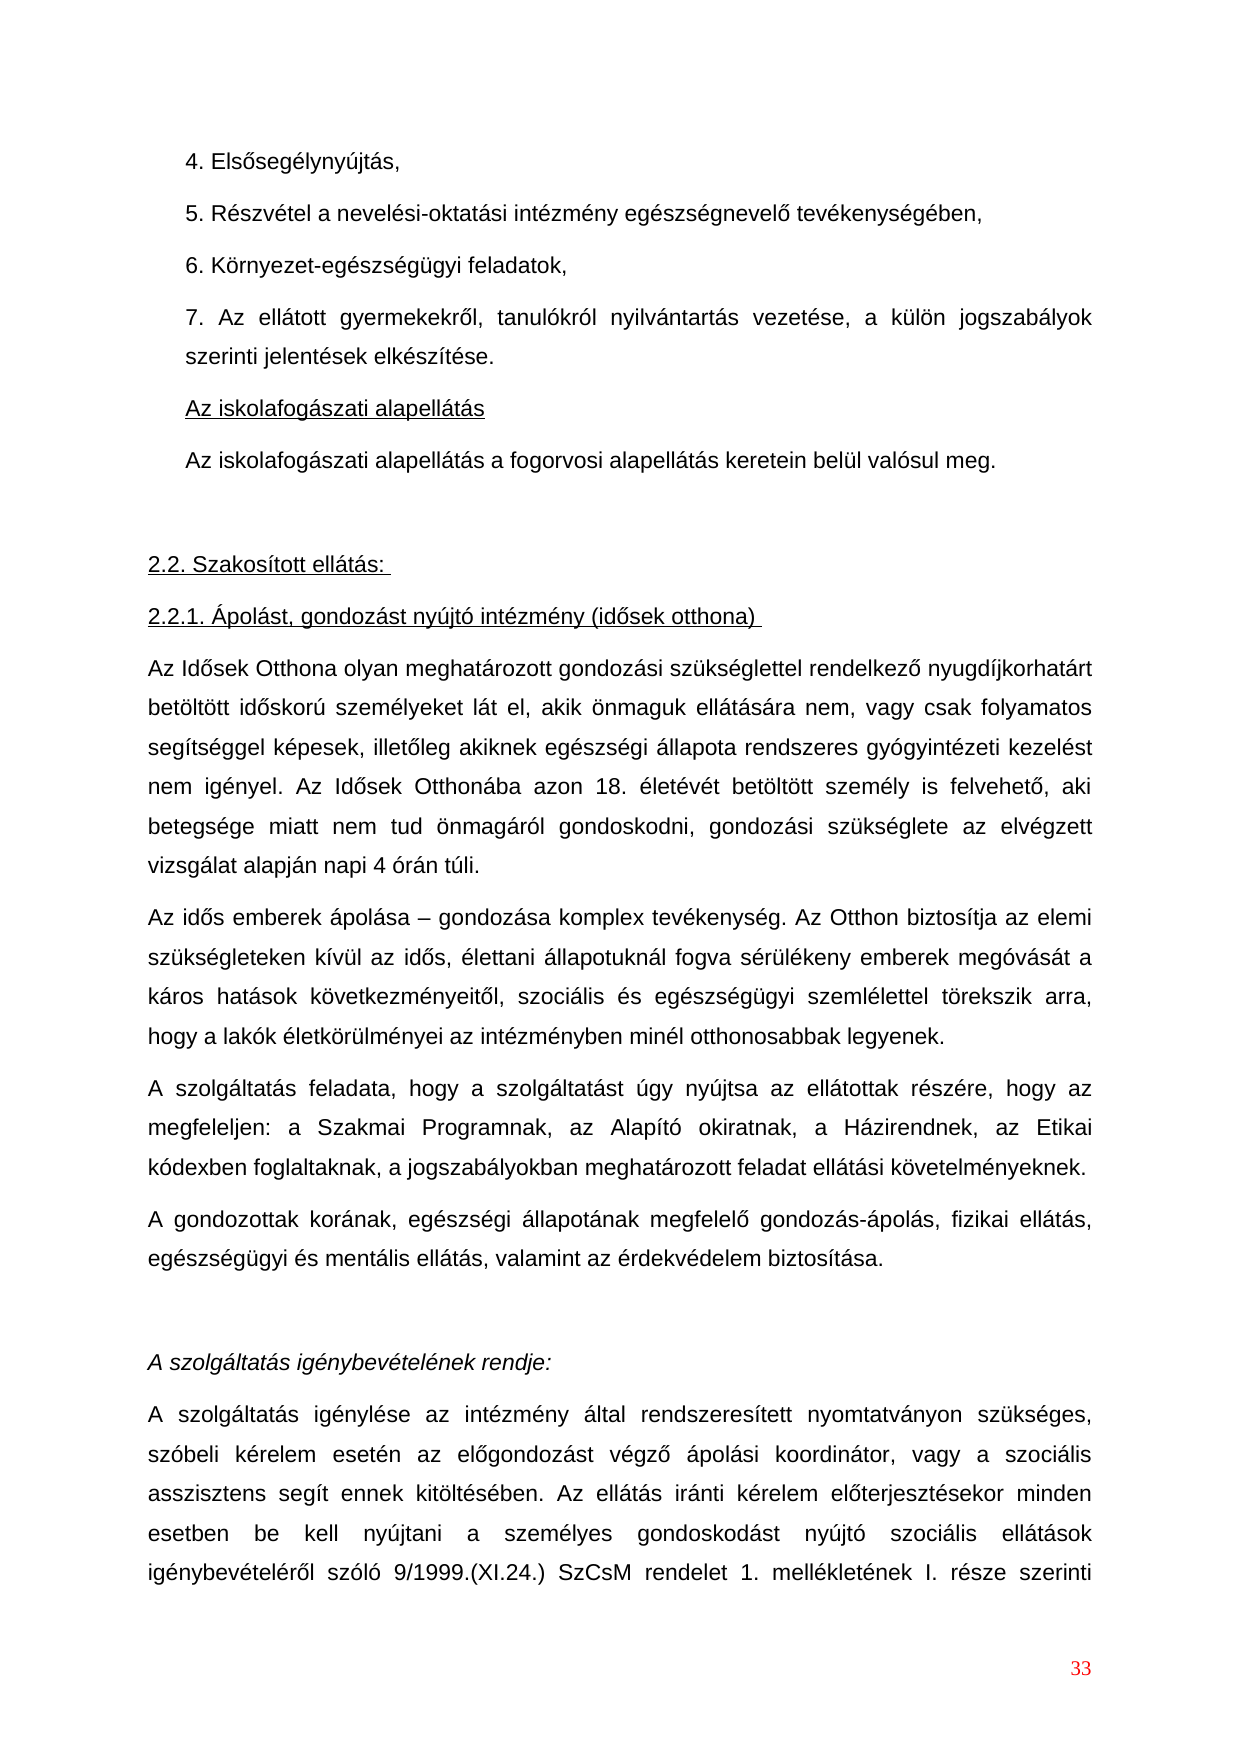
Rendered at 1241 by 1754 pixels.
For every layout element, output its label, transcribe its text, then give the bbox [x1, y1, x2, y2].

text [148, 1401, 1093, 1585]
text A szolgáltatás feladata, hogy a szolgáltatást úgy nyújtsa az ellátottak részére, hogy az megfeleljen: a Szakmai Programnak, az Alapító okiratnak, a Házirendnek, az Etikai kódexben foglaltaknak, a jogszabályokban meghatározott feladat ellátási követelményeknek. [148, 1075, 1093, 1180]
text Az Idősek Otthona olyan meghatározott gondozási szükséglettel rendelkező nyugdíjkorhatárt betöltött időskorú személyeket lát el, akik önmaguk ellátására nem, vagy csak folyamatos segítséggel képesek, illetőleg akiknek egészségi állapota rendszeres gyógyintézeti kezelést nem igényel. Az Idősek Otthonába azon 18. életévét betöltött személy is felvehető, aki betegsége miatt nem tud önmagáról gondoskodni, gondozási szükséglete az elvégzett vizsgálat alapján napi 4 órán túli. [148, 655, 1093, 879]
text 7. Az ellátott gyermekekről, tanulókról nyilvántartás vezetése, a külön jogszabályok szerinti jelentések elkészítése. [185, 303, 1093, 369]
text 2.2. Szakosított ellátás: [148, 551, 1093, 577]
text A szolgáltatás igénybevételének rendje: [148, 1349, 1093, 1375]
text A gondozottak korának, egészségi állapotának megfelelő gondozás-ápolás, fizikai ellátás, egészségügyi és mentális ellátás, valamint az érdekvédelem biztosítása. [148, 1206, 1093, 1271]
text 5. Részvétel a nevelési-oktatási intézmény egészségnevelő tevékenységében, [185, 199, 1093, 226]
text 4. Elsősegélynyújtás, [185, 148, 1093, 174]
text Az iskolafogászati alapellátás a fogorvosi alapellátás keretein belül valósul meg. [185, 447, 1093, 473]
text 6. Környezet-egészségügyi feladatok, [185, 252, 1093, 278]
text 2.2.1. Ápolást, gondozást nyújtó intézmény (idősek otthona) [148, 603, 1093, 629]
text Az iskolafogászati alapellátás [148, 395, 1093, 421]
text Az idős emberek ápolása – gondozása komplex tevékenység. Az Otthon biztosítja az elemi szükségleteken kívül az idős, élettani állapotuknál fogva sérülékeny emberek megóvását a káros hatások következményeitől, szociális és egészségügyi szemlélettel törekszik arra, hogy a lakók életkörülményei az intézményben minél otthonosabbak legyenek. [148, 904, 1093, 1049]
